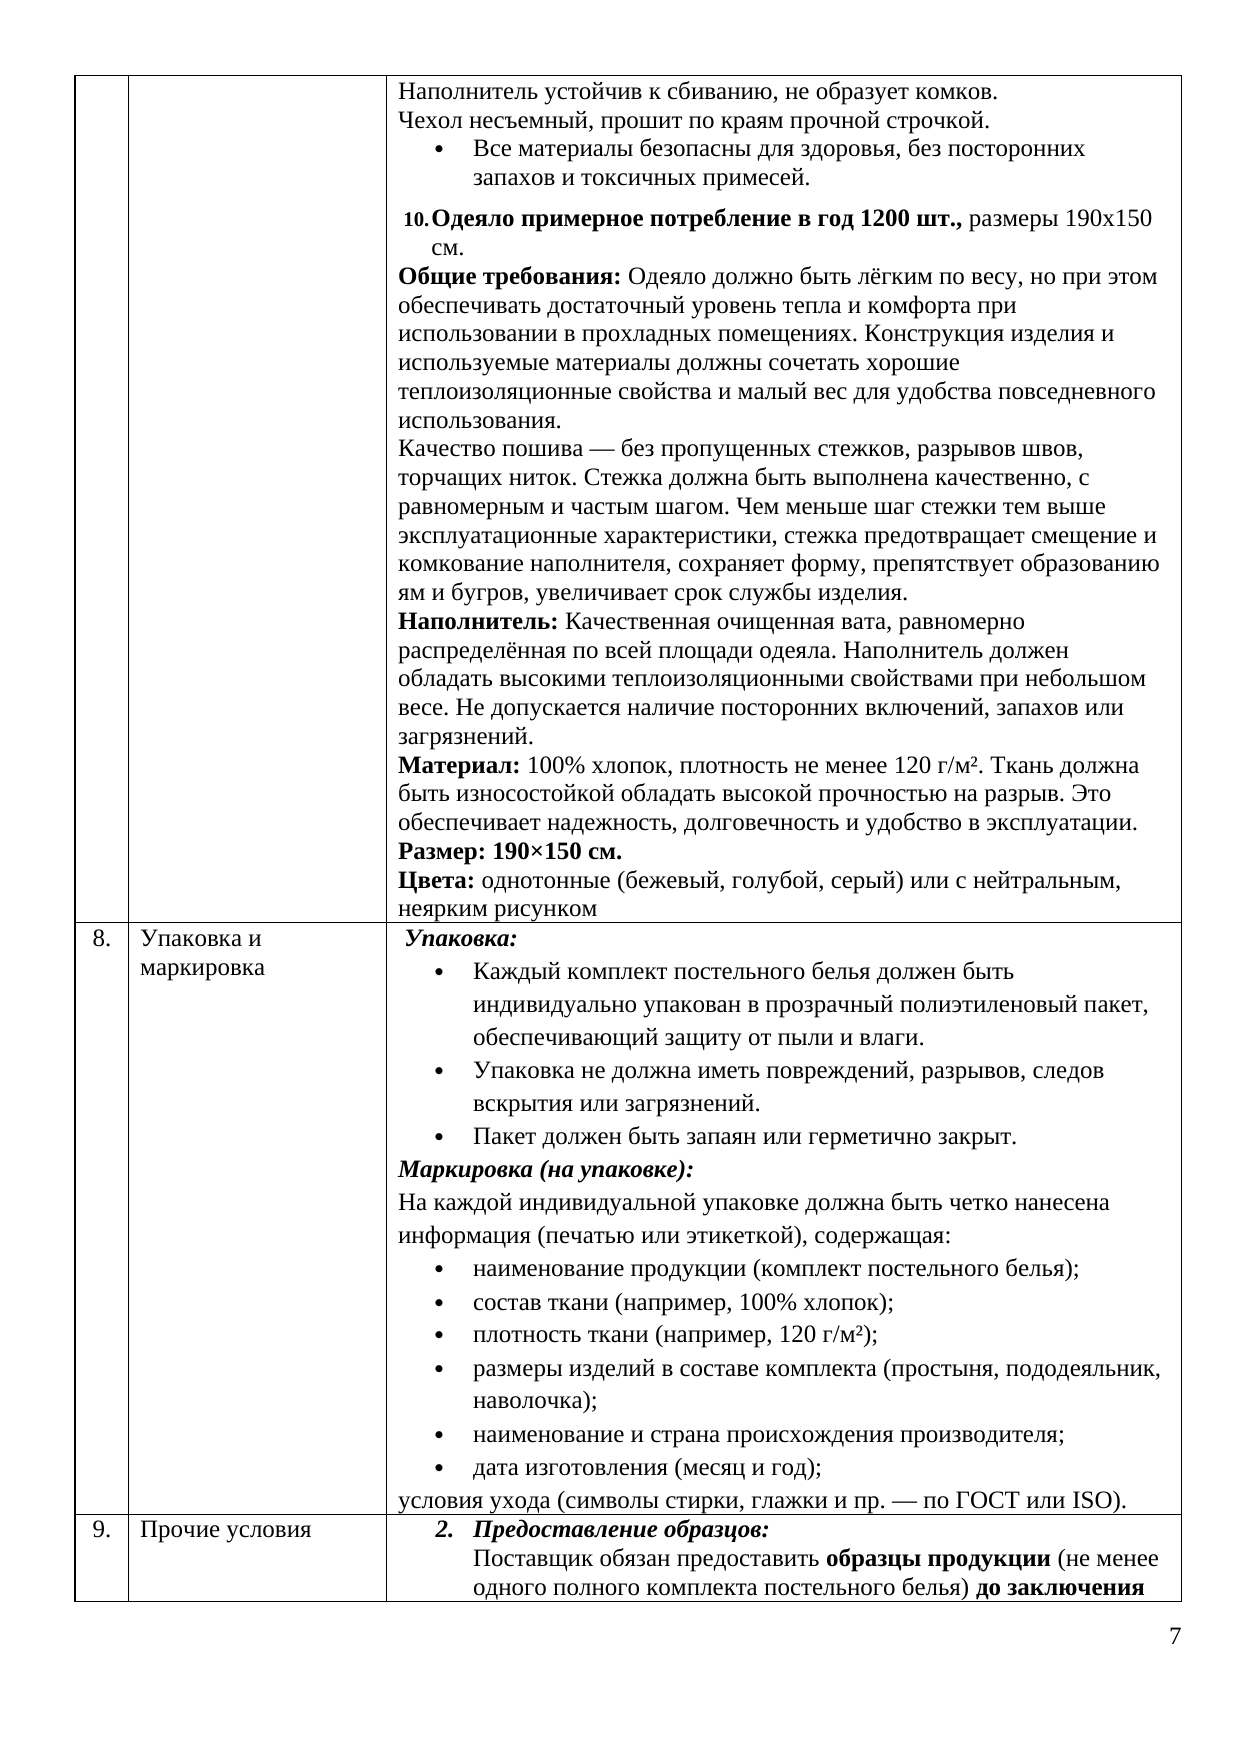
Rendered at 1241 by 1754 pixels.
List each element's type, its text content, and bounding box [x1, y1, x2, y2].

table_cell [129, 76, 386, 922]
table_cell 8. [76, 923, 128, 1513]
table_cell Упаковка: Каждый комплект постельного белья должен быть индивидуально упакован в прозрачный полиэтиленовый пакет, обеспечивающий защиту от пыли и влаги. Упаковка не должна иметь повреждений, разрывов, следов вскрытия или загрязнений. Пакет должен быть запаян или герметично закрыт. Маркировка (на упаковке): На каждой индивидуальной упаковке должна быть четко нанесена информация (печатью или этикеткой), содержащая: наименование продукции (комплект постельного белья); состав ткани (например, 100% хлопок); плотность ткани (например, 120 г/м²); размеры изделий в составе комплекта (простыня, пододеяльник, наволочка); наименование и страна происхождения производителя; дата изготовления (месяц и год); условия ухода (символы стирки, глажки и пр. — по ГОСТ или ISO). [387, 923, 1181, 1513]
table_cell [387, 76, 1181, 922]
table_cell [387, 1515, 1181, 1601]
table_cell 9. [76, 1515, 128, 1601]
table_cell Прочие условия [129, 1515, 386, 1601]
table_cell 6. [76, 76, 128, 922]
table_cell Упаковка и маркировка [129, 923, 386, 1513]
